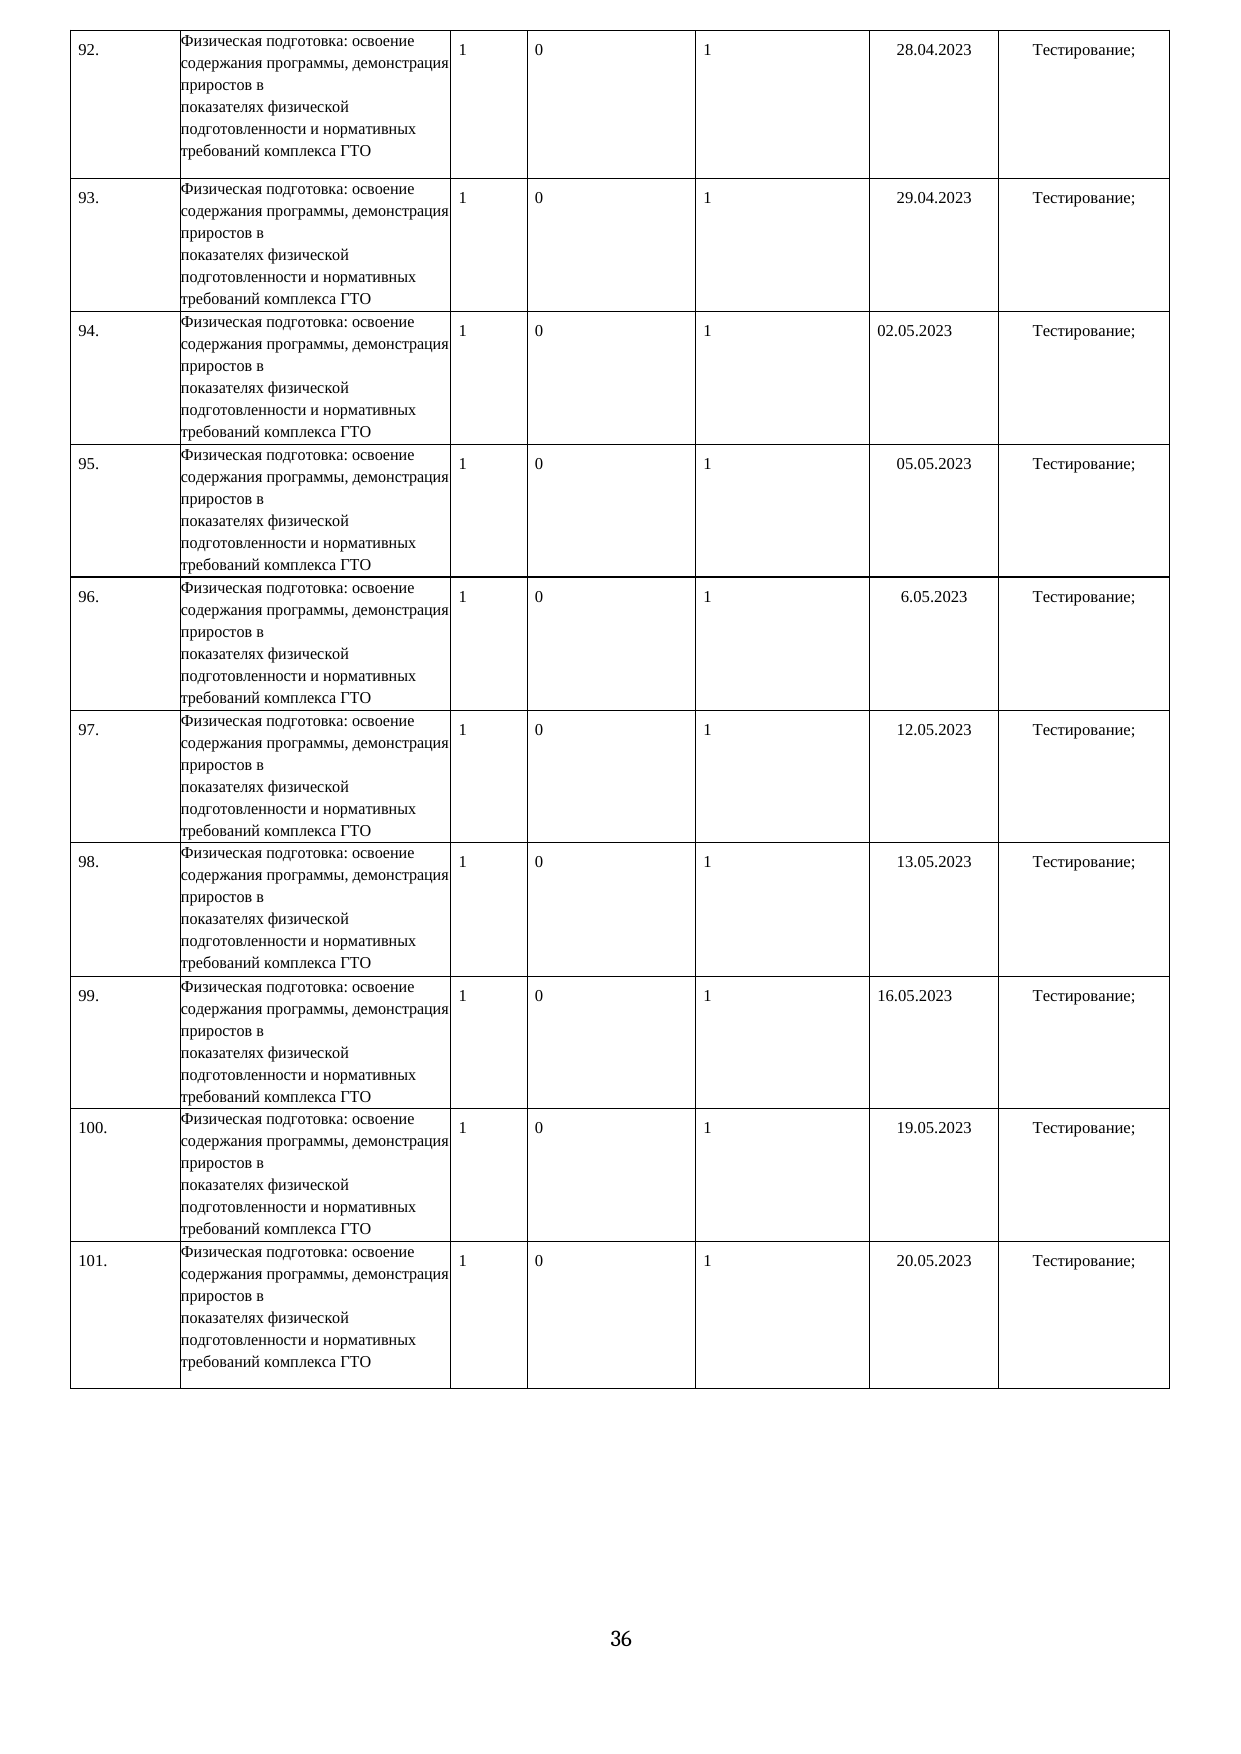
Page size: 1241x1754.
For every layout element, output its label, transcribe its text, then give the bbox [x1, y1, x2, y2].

table_cell 0 [528, 312, 695, 443]
table_cell 1 [451, 445, 527, 576]
table_cell Тестирование; [999, 31, 1169, 178]
table_cell Тестирование; [999, 578, 1169, 710]
table_cell 1 [451, 843, 527, 976]
table_cell 29.04.2023 [870, 179, 998, 311]
table_cell 96. [71, 578, 180, 710]
table_cell 0 [528, 977, 695, 1108]
table_cell 97. [71, 711, 180, 842]
table_cell 0 [528, 843, 695, 976]
table_cell 1 [696, 31, 869, 178]
table_cell Тестирование; [999, 843, 1169, 976]
table_cell 1 [451, 31, 527, 178]
table_cell 0 [528, 445, 695, 576]
table_cell 1 [451, 1242, 527, 1388]
table_cell 1 [696, 179, 869, 311]
table_cell 12.05.2023 [870, 711, 998, 842]
table_cell 0 [528, 1242, 695, 1388]
table_cell 1 [451, 977, 527, 1108]
table_cell 99. [71, 977, 180, 1108]
table_cell 1 [696, 1242, 869, 1388]
table_cell 1 [696, 578, 869, 710]
table_cell 02.05.2023 [870, 312, 998, 443]
table_cell 1 [696, 312, 869, 443]
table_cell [181, 31, 450, 178]
table_cell 0 [528, 1109, 695, 1241]
table_cell 1 [696, 711, 869, 842]
table_cell 93. [71, 179, 180, 311]
table_cell 6.05.2023 [870, 578, 998, 710]
table_cell Тестирование; [999, 179, 1169, 311]
table_cell 0 [528, 578, 695, 710]
table_cell 1 [451, 1109, 527, 1241]
table_cell 1 [451, 711, 527, 842]
table_cell 100. [71, 1109, 180, 1241]
table_cell 1 [696, 977, 869, 1108]
table_cell 20.05.2023 [870, 1242, 998, 1388]
table_cell Тестирование; [999, 711, 1169, 842]
table_cell 0 [528, 179, 695, 311]
table_cell Тестирование; [999, 1242, 1169, 1388]
table_cell 16.05.2023 [870, 977, 998, 1108]
table_cell Тестирование; [999, 312, 1169, 443]
table_cell 1 [451, 312, 527, 443]
table_cell 95. [71, 445, 180, 576]
table_cell 1 [696, 1109, 869, 1241]
table_cell 1 [451, 578, 527, 710]
table_cell 1 [696, 445, 869, 576]
table_cell 92. [71, 31, 180, 178]
table_cell 98. [71, 843, 180, 976]
table_cell 19.05.2023 [870, 1109, 998, 1241]
table_cell 0 [528, 31, 695, 178]
table_cell Тестирование; [999, 445, 1169, 576]
table_cell 1 [451, 179, 527, 311]
table_cell 1 [696, 843, 869, 976]
table_cell 0 [528, 711, 695, 842]
table_cell 05.05.2023 [870, 445, 998, 576]
table_cell Тестирование; [999, 1109, 1169, 1241]
table_cell 13.05.2023 [870, 843, 998, 976]
table_cell Тестирование; [999, 977, 1169, 1108]
table_cell 28.04.2023 [870, 31, 998, 178]
table_cell 101. [71, 1242, 180, 1388]
table_cell 94. [71, 312, 180, 443]
